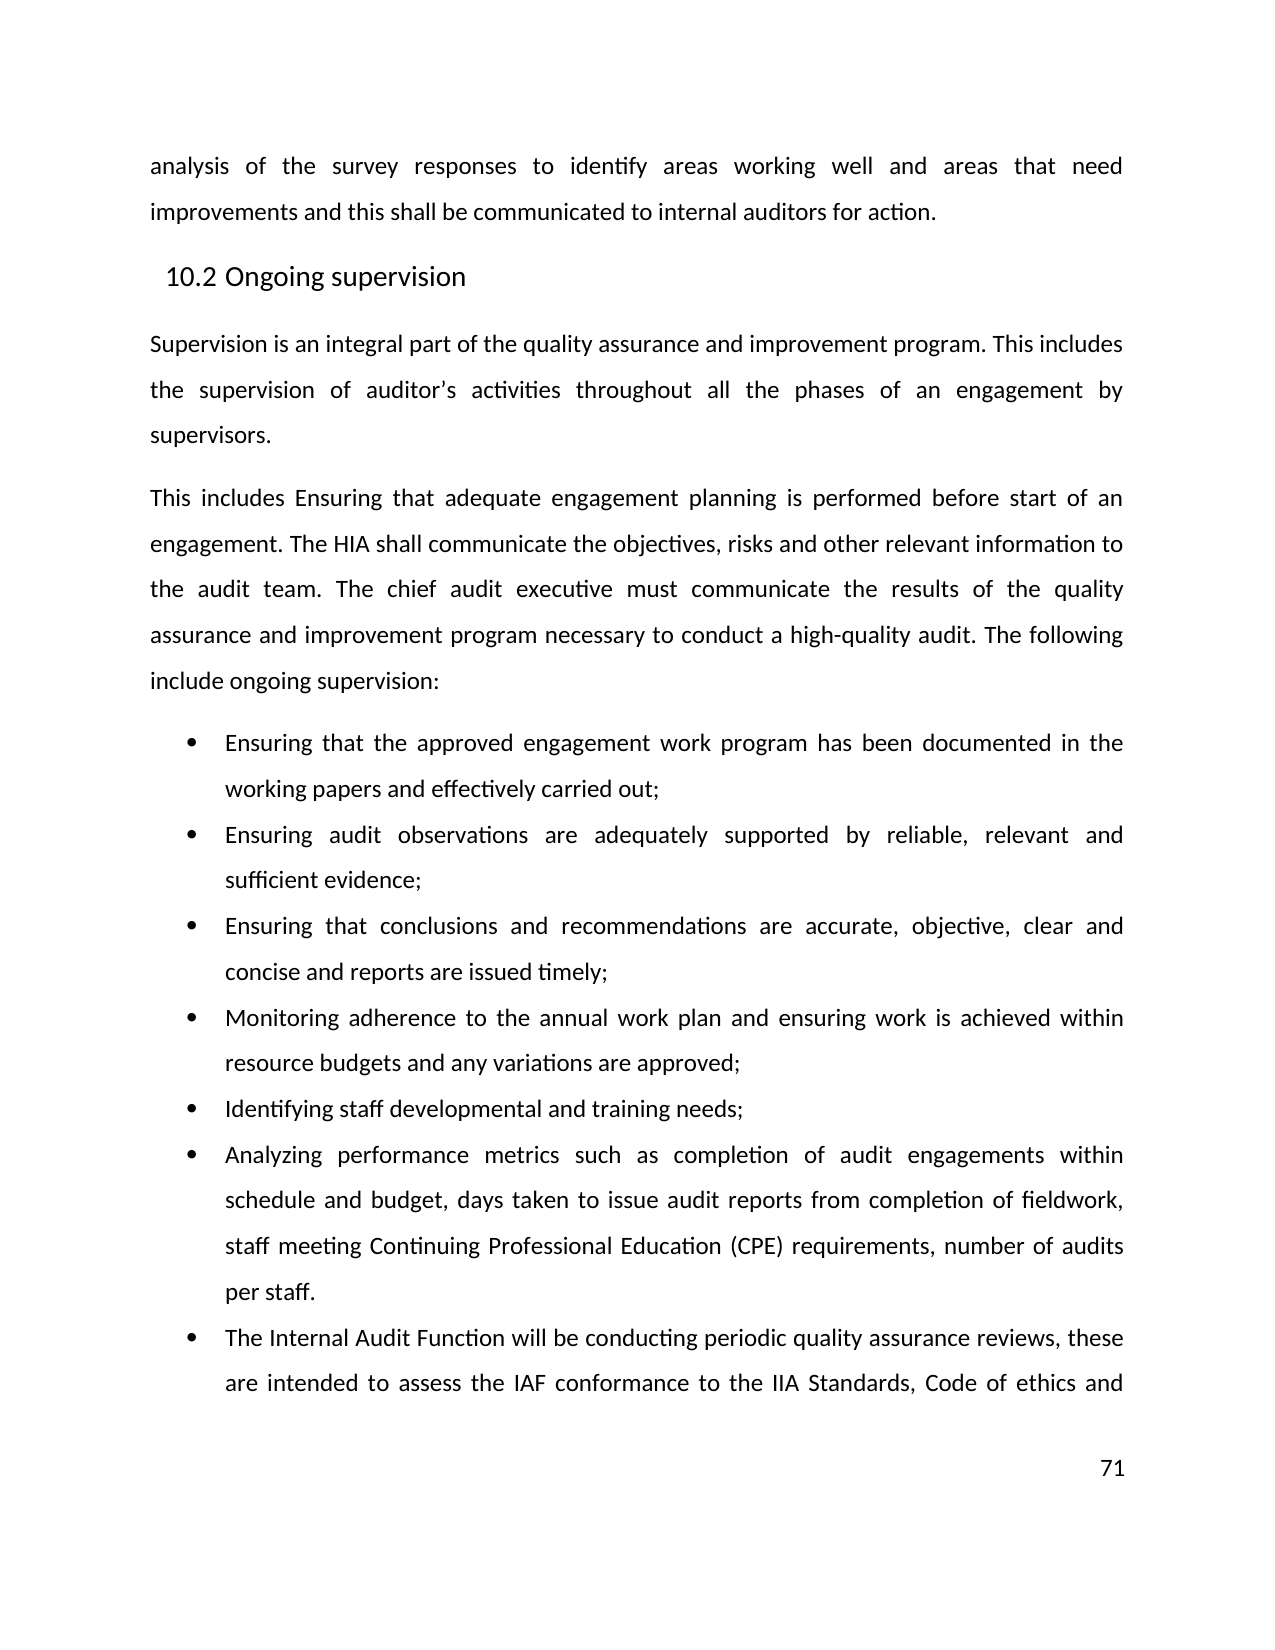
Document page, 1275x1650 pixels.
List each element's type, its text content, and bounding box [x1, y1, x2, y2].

list Identifying staff developmental and training needs; [187, 1093, 1125, 1124]
list Monitoring adherence to the annual work plan and ensuring work is achieved within resource budgets and any variations are approved; [187, 1002, 1125, 1078]
list Ensuring that conclusions and recommendations are accurate, objective, clear and concise and reports are issued timely; [187, 910, 1125, 987]
list Ensuring audit observations are adequately supported by reliable, relevant and sufficient evidence; [187, 819, 1125, 895]
list Ensuring that the approved engagement work program has been documented in the working papers and effectively carried out; [187, 727, 1125, 804]
text This includes Ensuring that adequate engagement planning is performed before start of an engagement. The HIA shall communicate the objectives, risks and other relevant information to the audit team. The chief audit executive must communicate the results of the quality assurance and improvement program necessary to conduct a high-quality audit. The following include ongoing supervision: [150, 482, 1125, 696]
list Analyzing performance metrics such as completion of audit engagements within schedule and budget, days taken to issue audit reports from completion of fieldwork, staff meeting Continuing Professional Education (CPE) requirements, number of audits per staff. [187, 1139, 1125, 1307]
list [187, 1322, 1125, 1398]
text Supervision is an integral part of the quality assurance and improvement program. This includes the supervision of auditor’s activities throughout all the phases of an engagement by supervisors. [150, 328, 1125, 450]
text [150, 150, 1125, 226]
subtitle Ongoing supervision [165, 258, 1125, 294]
